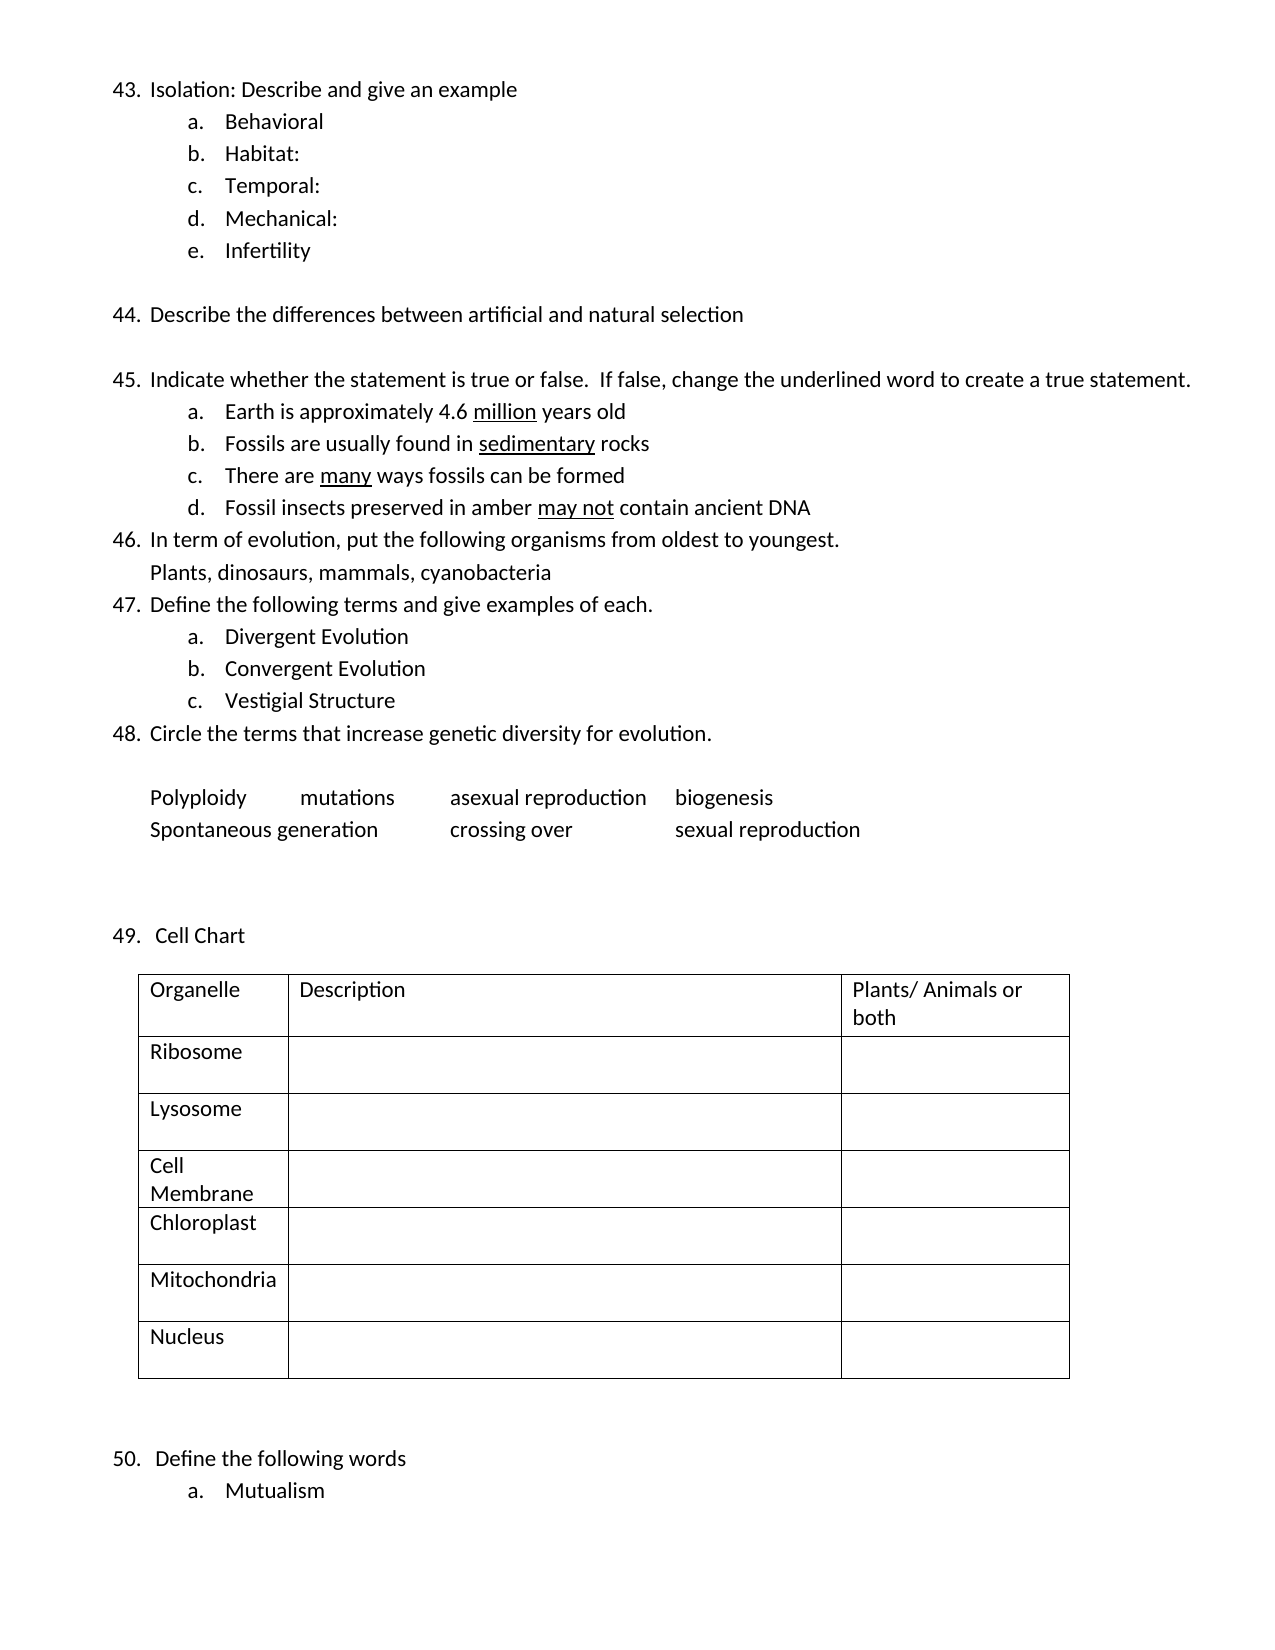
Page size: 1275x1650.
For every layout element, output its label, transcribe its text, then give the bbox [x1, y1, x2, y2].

list Fossils are usually found in sedimentary rocks [187, 429, 1200, 457]
table_cell [842, 1208, 1069, 1264]
list There are many ways fossils can be formed [187, 461, 1200, 489]
list Cell Chart [112, 921, 1200, 949]
table_cell Lysosome [139, 1094, 288, 1150]
table_header Plants/ Animals or both [842, 975, 1069, 1036]
list Plants, dinosaurs, mammals, cyanobacteria [150, 558, 1200, 586]
table_cell [842, 1094, 1069, 1150]
table_cell [842, 1265, 1069, 1321]
list In term of evolution, put the following organisms from oldest to youngest. [112, 526, 1200, 554]
table_cell [842, 1151, 1069, 1207]
list Vestigial Structure [187, 687, 1200, 714]
list Spontaneous generation crossing over sexual reproduction [150, 815, 1200, 843]
table_cell [289, 1322, 841, 1378]
list Habitat: [187, 139, 1200, 167]
table_cell Chloroplast [139, 1208, 288, 1264]
list Polyploidy mutations asexual reproduction biogenesis [150, 783, 1200, 811]
list Divergent Evolution [187, 622, 1200, 650]
list Mutualism [187, 1476, 1200, 1504]
list Behavioral [187, 107, 1200, 135]
list Infertility [187, 236, 1200, 264]
table_cell [289, 1208, 841, 1264]
list Indicate whether the statement is true or false. If false, change the underlined word to create a true statement. [112, 365, 1200, 393]
table_cell [289, 1151, 841, 1207]
list Isolation: Describe and give an example [112, 75, 1200, 103]
list Define the following words [112, 1444, 1200, 1472]
table_cell Nucleus [139, 1322, 288, 1378]
list Fossil insects preserved in amber may not contain ancient DNA [187, 493, 1200, 521]
table_cell [842, 1322, 1069, 1378]
list Mechanical: [187, 204, 1200, 232]
table_header Organelle [139, 975, 288, 1036]
list Describe the differences between artificial and natural selection [112, 300, 1200, 328]
list Earth is approximately 4.6 million years old [187, 397, 1200, 425]
table_cell Cell Membrane [139, 1151, 288, 1207]
table_cell Ribosome [139, 1037, 288, 1093]
table_cell [289, 1265, 841, 1321]
list Circle the terms that increase genetic diversity for evolution. [112, 719, 1200, 747]
table_cell [289, 1037, 841, 1093]
list Temporal: [187, 172, 1200, 199]
table_cell Mitochondria [139, 1265, 288, 1321]
list Define the following terms and give examples of each. [112, 590, 1200, 618]
table_cell [842, 1037, 1069, 1093]
table_header Description [289, 975, 841, 1036]
list Convergent Evolution [187, 654, 1200, 682]
table_cell [289, 1094, 841, 1150]
